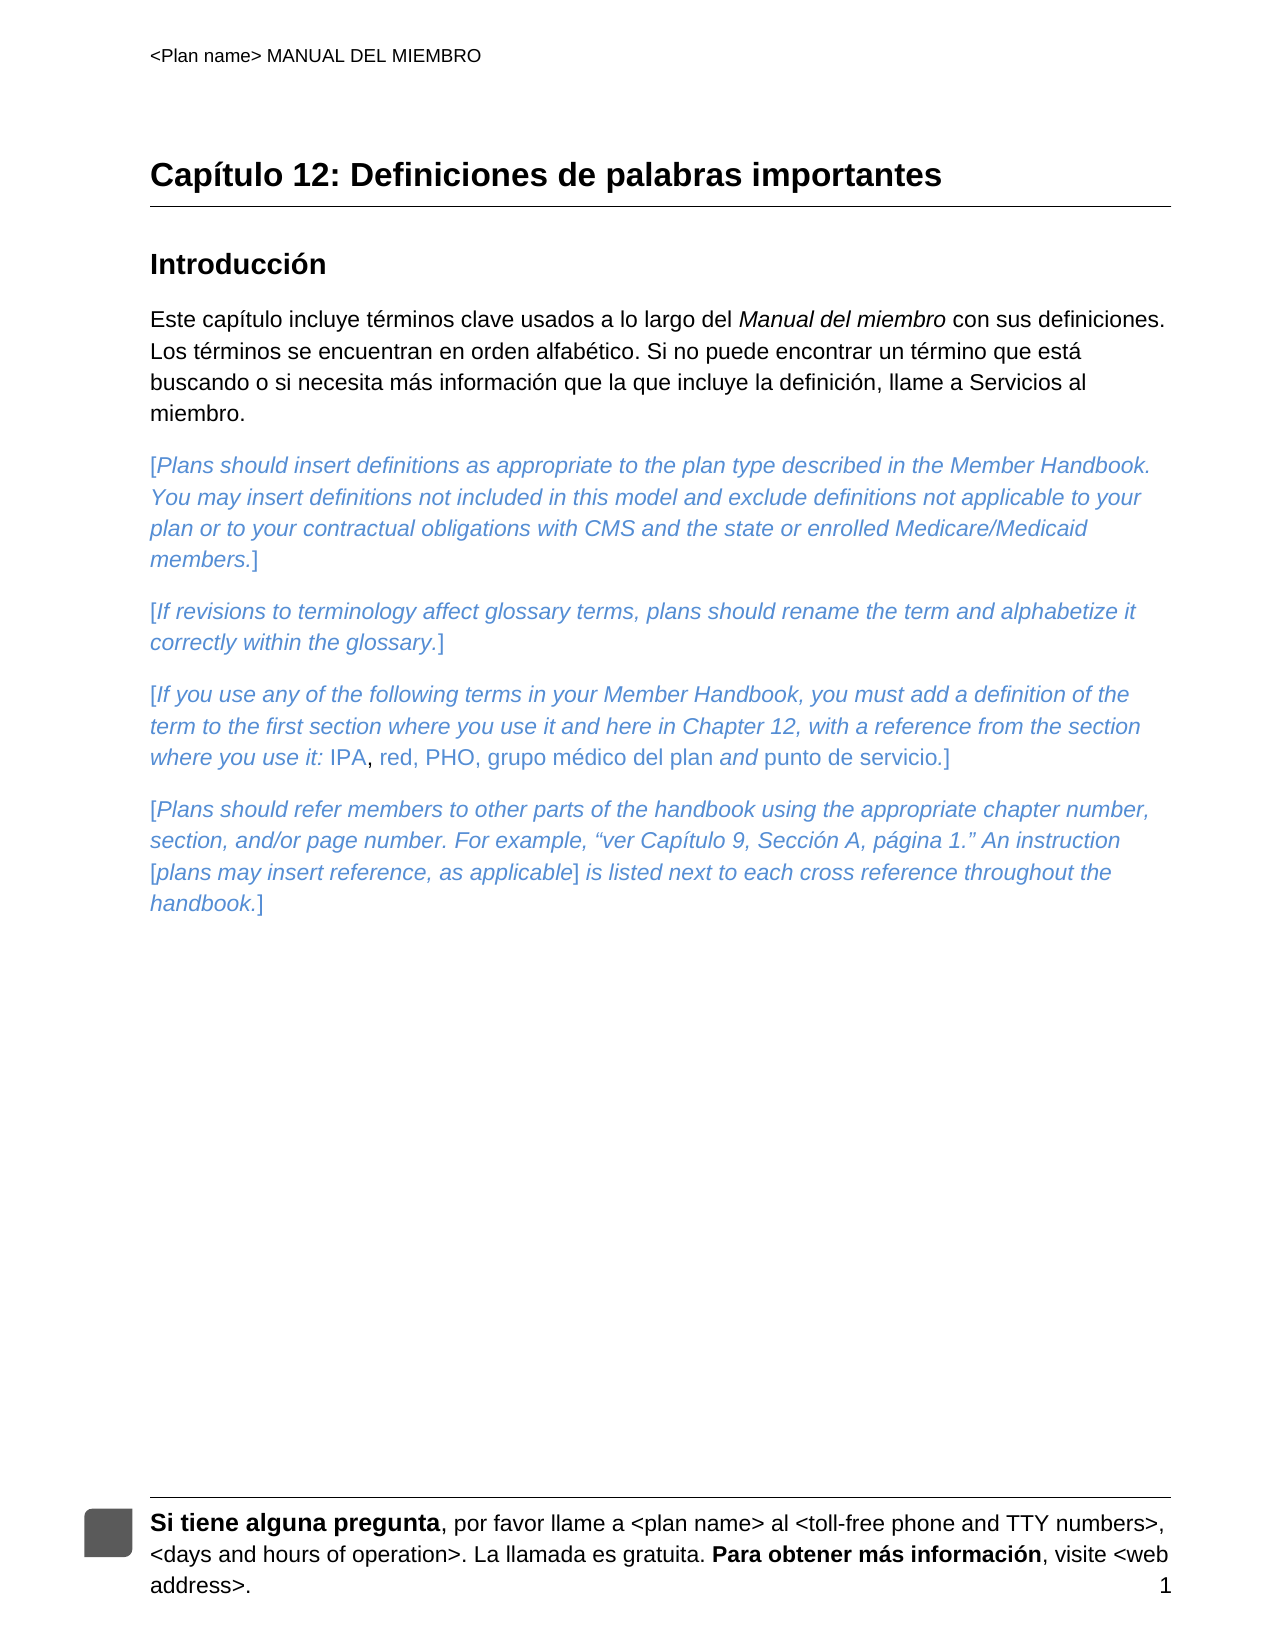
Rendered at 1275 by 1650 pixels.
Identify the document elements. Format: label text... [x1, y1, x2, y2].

text [If you use any of the following terms in your Member Handbook, you must add a definition of the term to the first section where you use it and here in Chapter 12, with a reference from the section where you use it: IPA, red, PHO, grupo médico del plan and punto de servicio.] [150, 678, 1171, 772]
text [Plans should insert definitions as appropriate to the plan type described in the Member Handbook. You may insert definitions not included in this model and exclude definitions not applicable to your plan or to your contractual obligations with CMS and the state or enrolled Medicare/Medicaid members.] [150, 449, 1171, 574]
text Este capítulo incluye términos clave usados a lo largo del Manual del miembro con sus definiciones. Los términos se encuentran en orden alfabético. Si no puede encontrar un término que está buscando o si necesita más información que la que incluye la definición, llame a Servicios al miembro. [150, 303, 1171, 428]
title Capítulo 12: Definiciones de palabras importantes [150, 156, 1171, 206]
text Introducción [150, 244, 1171, 282]
text [Plans should refer members to other parts of the handbook using the appropriate chapter number, section, and/or page number. For example, “ver Capítulo 9, Sección A, página 1.” An instruction [plans may insert reference, as applicable] is listed next to each cross reference throughout the handbook.] [150, 792, 1171, 917]
text [If revisions to terminology affect glossary terms, plans should rename the term and alphabetize it correctly within the glossary.] [150, 594, 1171, 657]
